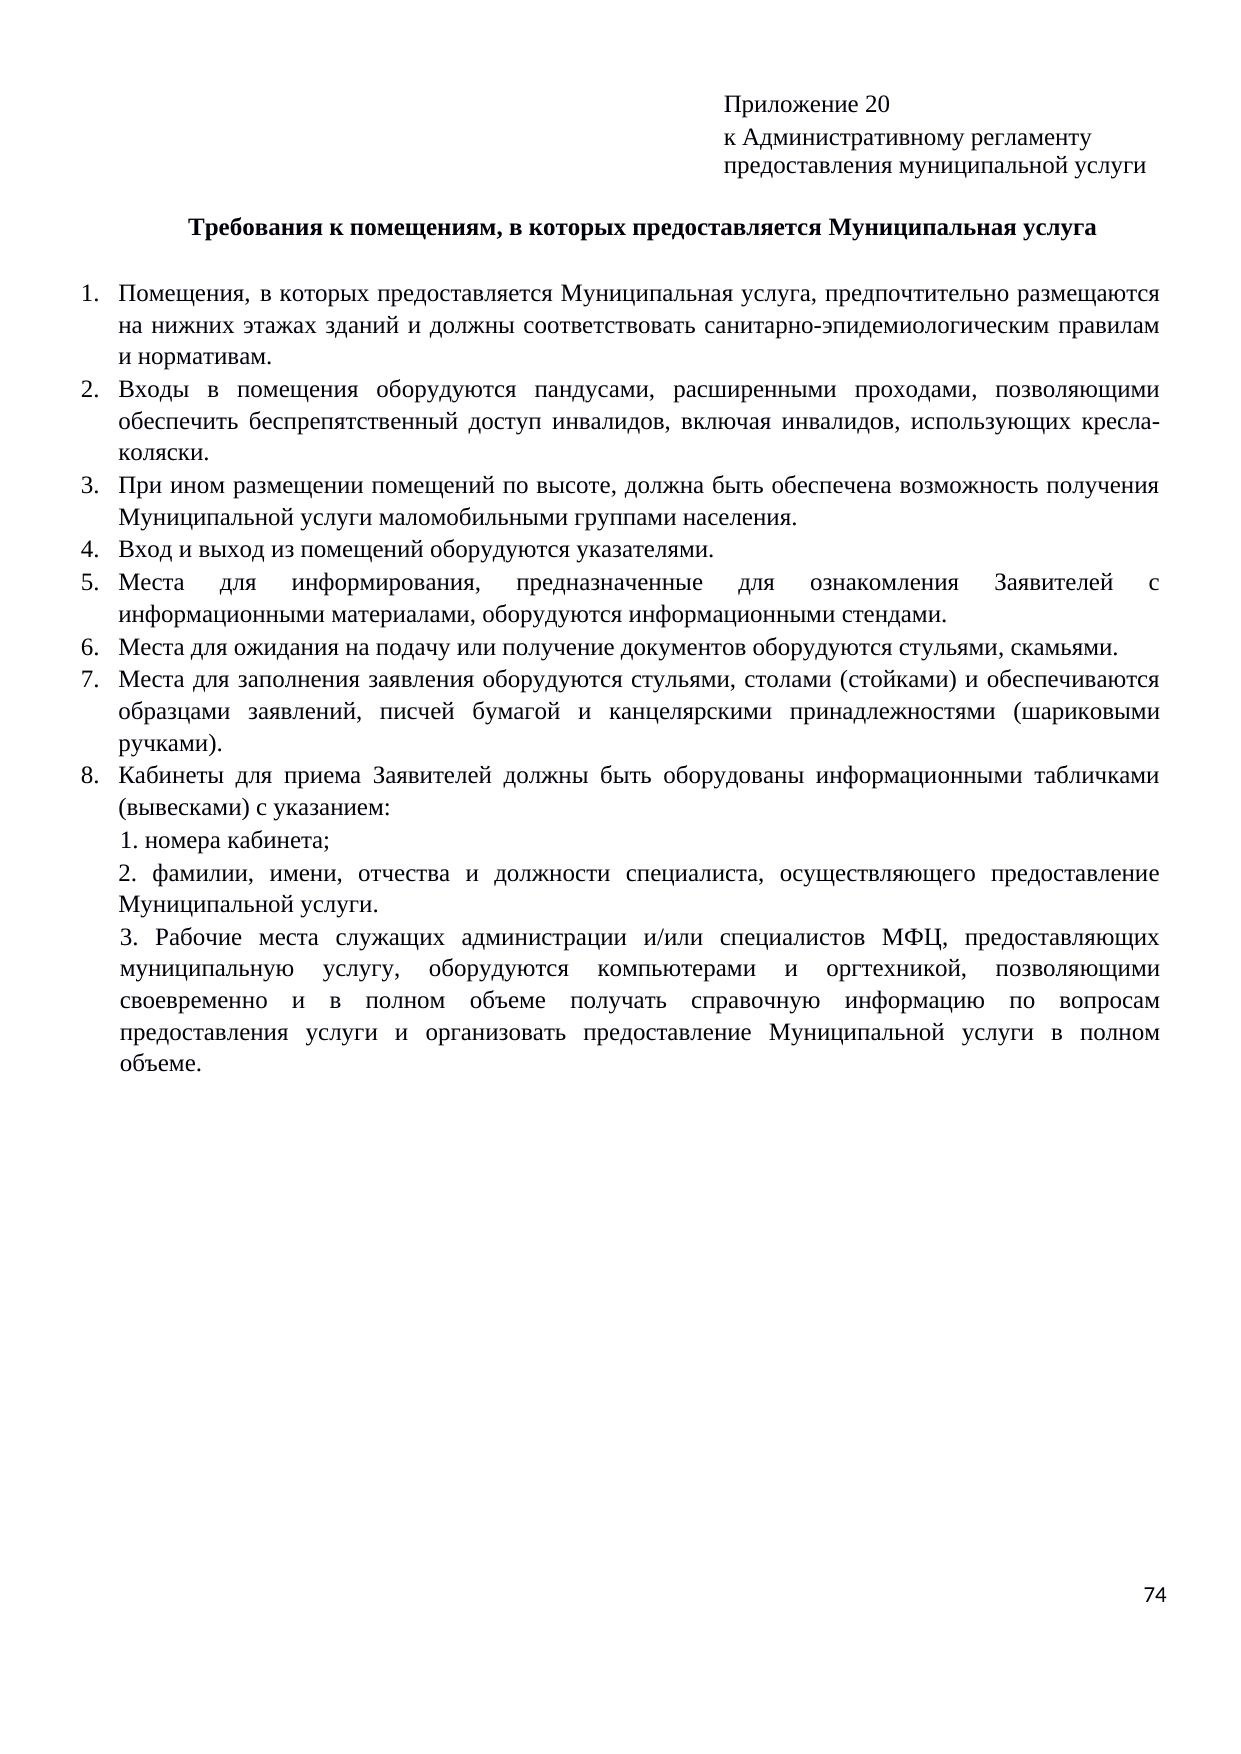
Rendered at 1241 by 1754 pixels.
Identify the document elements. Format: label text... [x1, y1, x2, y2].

list При ином размещении помещений по высоте, должна быть обеспечена возможность получения Муниципальной услуги маломобильными группами населения. [81, 470, 1161, 530]
subtitle Требования к помещениям, в которых предоставляется Муниципальная услуга [118, 212, 1166, 241]
list Места для информирования, предназначенные для ознакомления Заявителей с информационными материалами, оборудуются информационными стендами. [81, 567, 1161, 628]
list Кабинеты для приема Заявителей должны быть оборудованы информационными табличками (вывесками) с указанием: [81, 760, 1161, 821]
text 3. Рабочие места служащих администрации и/или специалистов МФЦ, предоставляющих муниципальную услугу, оборудуются компьютерами и оргтехникой, позволяющими своевременно и в полном объеме получать справочную информацию по вопросам предоставления услуги и организовать предоставление Муниципальной услуги в полном объеме. [119, 922, 1161, 1077]
list Входы в помещения оборудуются пандусами, расширенными проходами, позволяющими обеспечить беспрепятственный доступ инвалидов, включая инвалидов, использующих кресла-коляски. [81, 374, 1161, 466]
text 1. номера кабинета; [119, 825, 1161, 853]
list Места для заполнения заявления оборудуются стульями, столами (стойками) и обеспечиваются образцами заявлений, писчей бумагой и канцелярскими принадлежностями (шариковыми ручками). [81, 664, 1161, 756]
text 2. фамилии, имени, отчества и должности специалиста, осуществляющего предоставление Муниципальной услуги. [118, 858, 1161, 918]
subtitle Приложение 20 [723, 89, 1166, 117]
list Помещения, в которых предоставляется Муниципальная услуга, предпочтительно размещаются на нижних этажах зданий и должны соответствовать санитарно-эпидемиологическим правилам и нормативам. [81, 278, 1161, 370]
list Вход и выход из помещений оборудуются указателями. [81, 534, 1161, 563]
text к Административному регламенту предоставления муниципальной услуги [723, 122, 1166, 179]
list Места для ожидания на подачу или получение документов оборудуются стульями, скамьями. [118, 632, 1161, 660]
